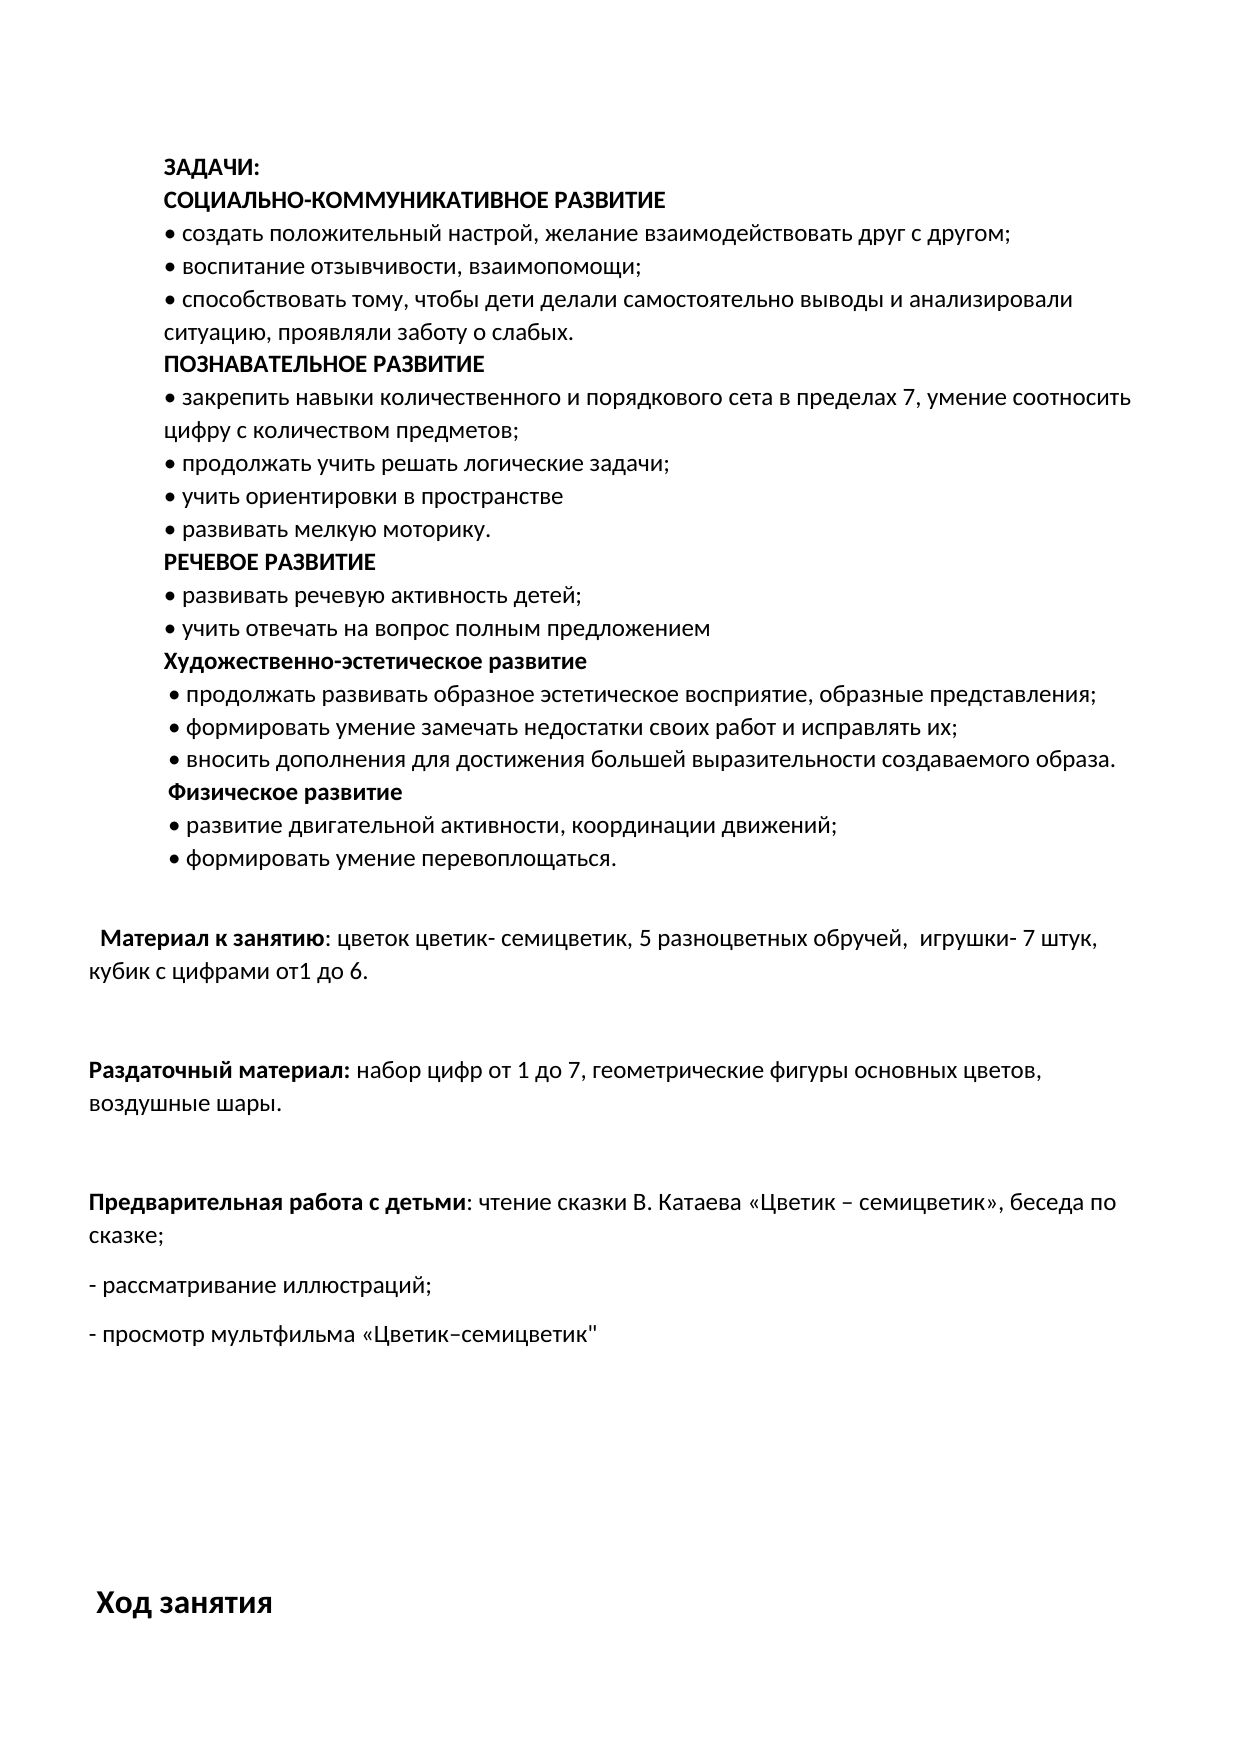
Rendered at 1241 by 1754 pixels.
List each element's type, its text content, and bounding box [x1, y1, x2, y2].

list Художественно-эстетическое развитие [164, 645, 1152, 675]
text Предварительная работа с детьми: чтение сказки В. Катаева «Цветик – семицветик», беседа по сказке; [89, 1186, 1152, 1250]
list ЗАДАЧИ: [164, 151, 1152, 182]
text • продолжать развивать образное эстетическое восприятие, образные представления; [89, 678, 1152, 708]
list • создать положительный настрой, желание взаимодействовать друг с другом; [164, 217, 1152, 247]
list • закрепить навыки количественного и порядкового сета в пределах 7, умение соотносить цифру с количеством предметов; [164, 381, 1152, 445]
text Физическое развитие [89, 776, 1152, 807]
list • развивать мелкую моторику. [164, 513, 1152, 544]
text - просмотр мультфильма «Цветик–семицветик" [89, 1318, 1152, 1349]
list • воспитание отзывчивости, взаимопомощи; [164, 250, 1152, 280]
text • формировать умение замечать недостатки своих работ и исправлять их; [89, 711, 1152, 741]
text Ход занятия [89, 1581, 1152, 1621]
list • развивать речевую активность детей; [164, 579, 1152, 609]
text • развитие двигательной активности, координации движений; [89, 809, 1152, 840]
text • формировать умение перевоплощаться. [89, 842, 1152, 873]
list • способствовать тому, чтобы дети делали самостоятельно выводы и анализировали ситуацию, проявляли заботу о слабых. [164, 283, 1152, 346]
list • продолжать учить решать логические задачи; [164, 447, 1152, 478]
list • учить ориентировки в пространстве [164, 480, 1152, 511]
text Раздаточный материал: набор цифр от 1 до 7, геометрические фигуры основных цветов, воздушные шары. [89, 1054, 1152, 1118]
text Материал к занятию: цветок цветик- семицветик, 5 разноцветных обручей, игрушки- 7 штук, кубик с цифрами от1 до 6. [89, 922, 1152, 986]
list ПОЗНАВАТЕЛЬНОЕ РАЗВИТИЕ [164, 348, 1152, 379]
text • вносить дополнения для достижения большей выразительности создаваемого образа. [89, 743, 1152, 774]
text - рассматривание иллюстраций; [89, 1269, 1152, 1299]
list РЕЧЕВОЕ РАЗВИТИЕ [164, 546, 1152, 577]
list • учить отвечать на вопрос полным предложением [164, 612, 1152, 642]
list СОЦИАЛЬНО-КОММУНИКАТИВНОЕ РАЗВИТИЕ [164, 184, 1152, 214]
